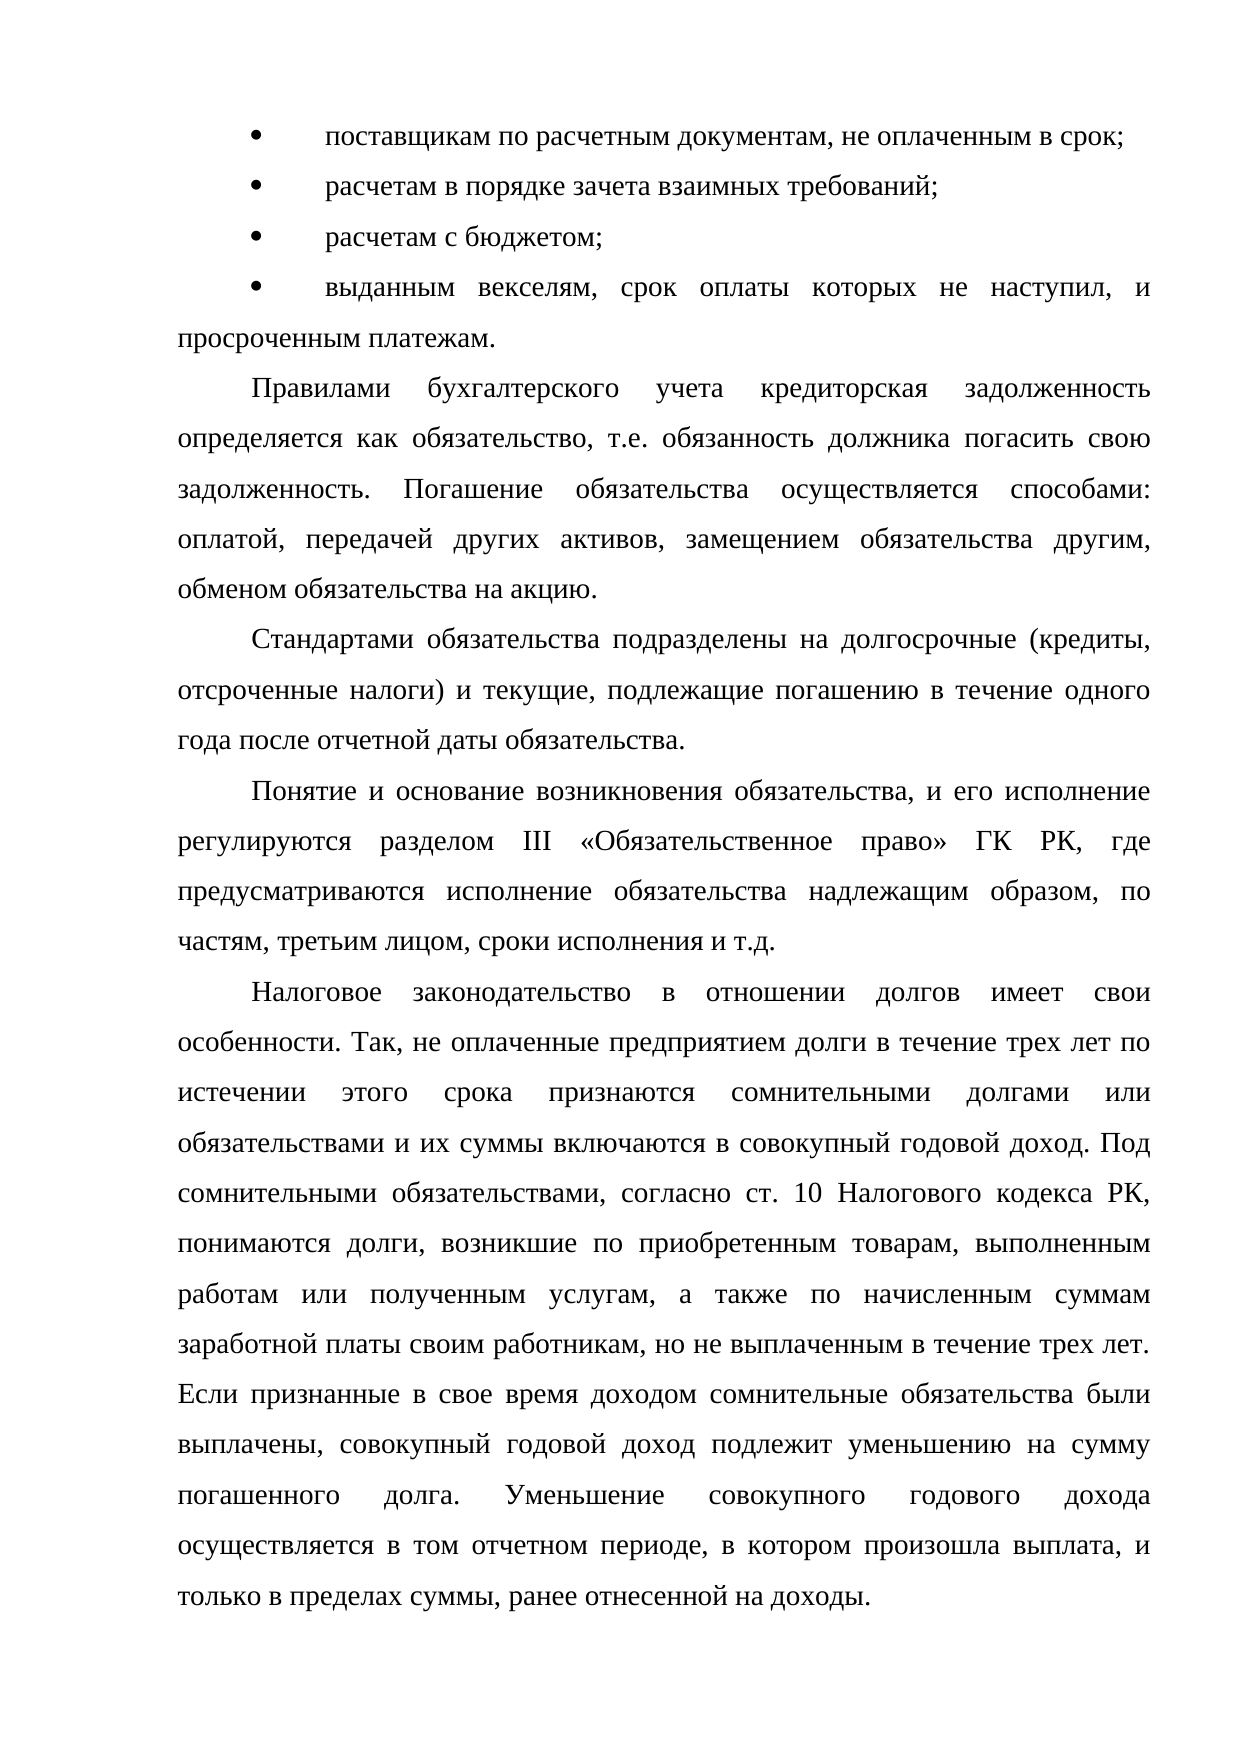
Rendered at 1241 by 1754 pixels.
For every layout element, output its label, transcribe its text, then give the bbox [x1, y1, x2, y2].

list расчетам с бюджетом; [177, 219, 1152, 253]
text Налоговое законодательство в отношении долгов имеет свои особенности. Так, не оплаченные предприятием долги в течение трех лет по истечении этого срока признаются сомнительными долгами или обязательствами и их суммы включаются в совокупный годовой доход. Под сомнительными обязательствами, согласно ст. 10 Налогового кодекса РК, понимаются долги, возникшие по приобретенным товарам, выполненным работам или полученным услугам, а также по начисленным суммам заработной платы своим работникам, но не выплаченным в течение трех лет. Если признанные в свое время доходом сомнительные обязательства были выплачены, совокупный годовой доход подлежит уменьшению на сумму погашенного долга. Уменьшение совокупного годового дохода осуществляется в том отчетном периоде, в котором произошла выплата, и только в пределах суммы, ранее отнесенной на доходы. [177, 974, 1152, 1611]
text Правилами бухгалтерского учета кредиторская задолженность определяется как обязательство, т.е. обязанность должника погасить свою задолженность. Погашение обязательства осуществляется способами: оплатой, передачей других активов, замещением обязательства другим, обменом обязательства на акцию. [177, 370, 1152, 605]
list поставщикам по расчетным документам, не оплаченным в срок; [177, 118, 1152, 152]
text Понятие и основание возникновения обязательства, и его исполнение регулируются разделом III «Обязательственное право» ГК РК, где предусматриваются исполнение обязательства надлежащим образом, по частям, третьим лицом, сроки исполнения и т.д. [177, 773, 1152, 957]
list выданным векселям, срок оплаты которых не наступил, и просроченным платежам. [177, 269, 1152, 353]
list расчетам в порядке зачета взаимных требований; [177, 168, 1152, 202]
text Стандартами обязательства подразделены на долгосрочные (кредиты, отсроченные налоги) и текущие, подлежащие погашению в течение одного года после отчетной даты обязательства. [177, 622, 1152, 756]
